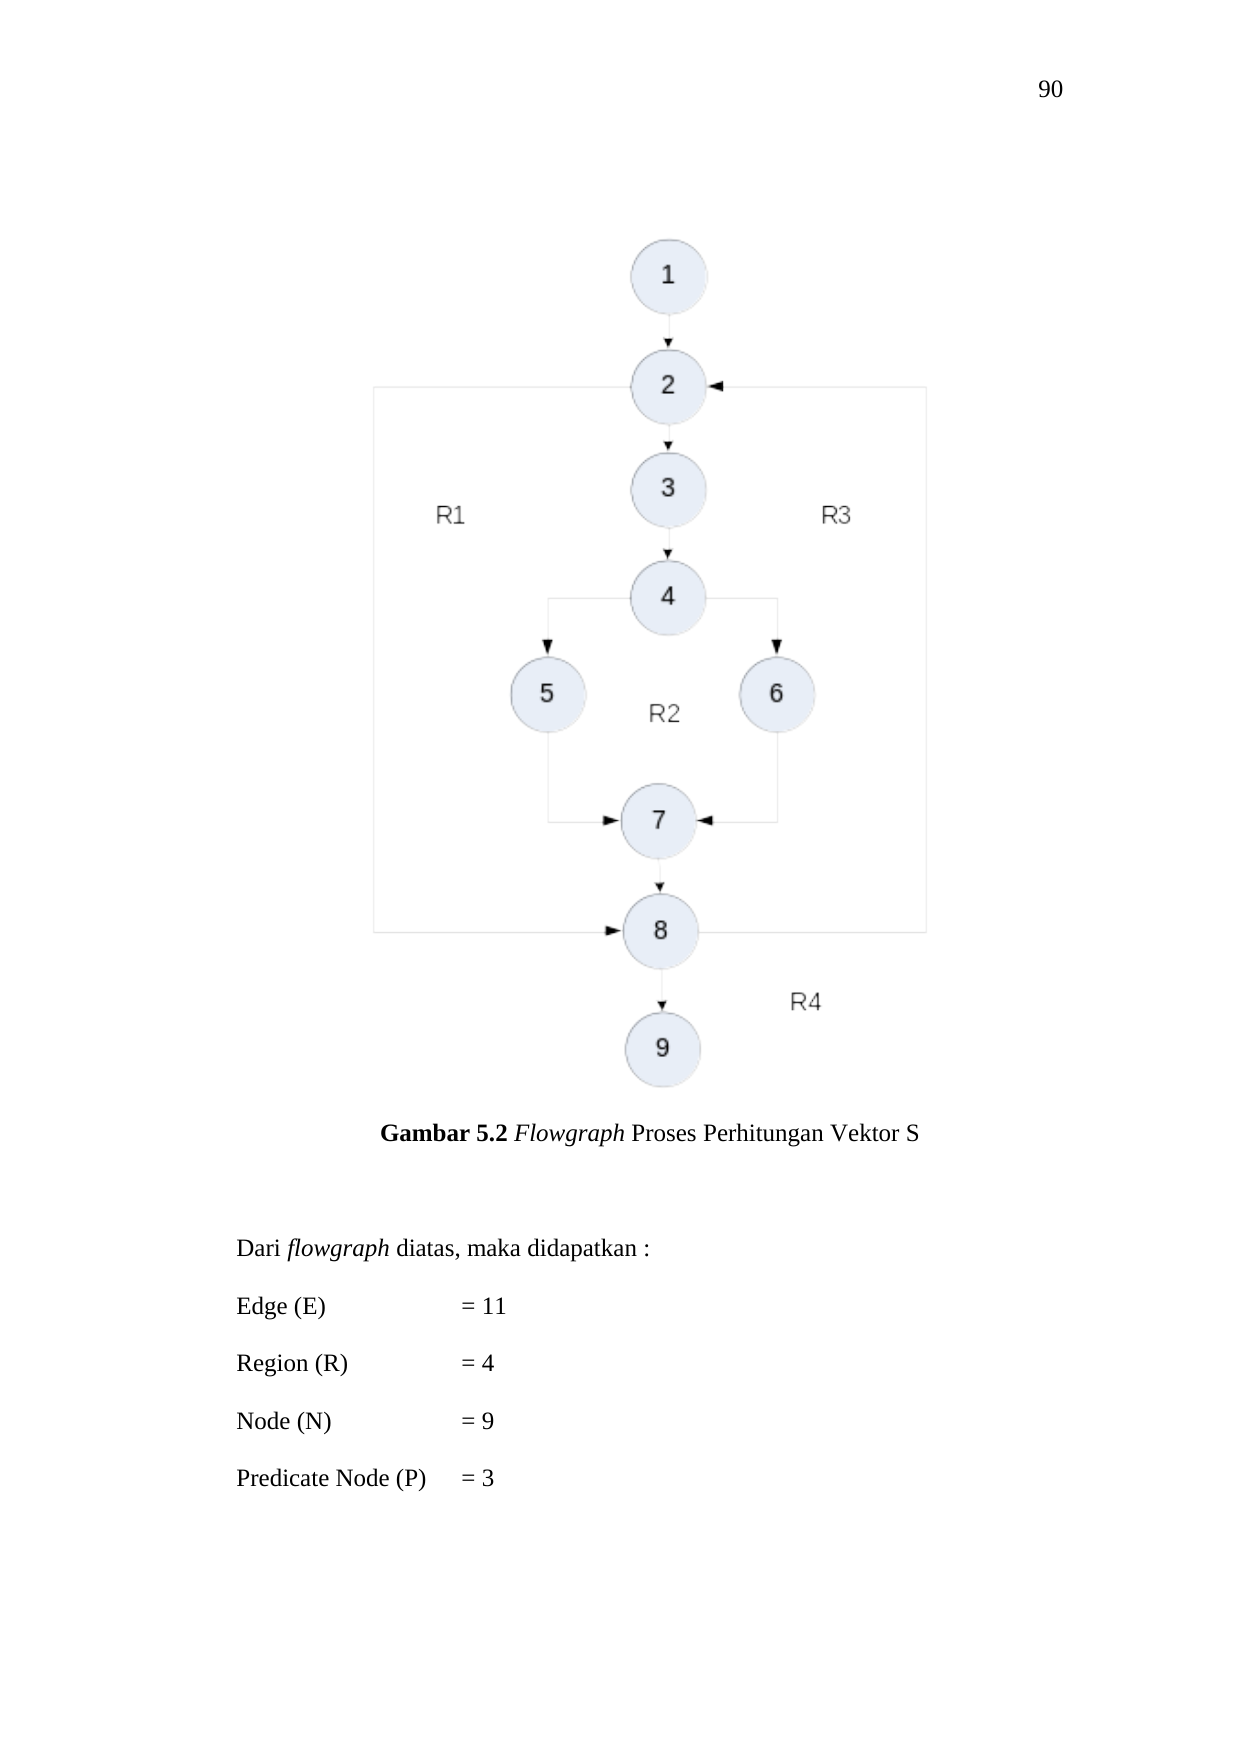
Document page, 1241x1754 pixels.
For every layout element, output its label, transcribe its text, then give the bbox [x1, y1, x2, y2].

text Node (N) = 9 [236, 1406, 1063, 1435]
text Gambar 5.2 Flowgraph Proses Perhitungan Vektor S [236, 1118, 1063, 1147]
text Predicate Node (P) = 3 [236, 1463, 1063, 1492]
text Dari flowgraph diatas, maka didapatkan : [236, 1233, 1063, 1262]
text Region (R) = 4 [236, 1348, 1063, 1377]
text Edge (E) = 11 [236, 1291, 1063, 1320]
